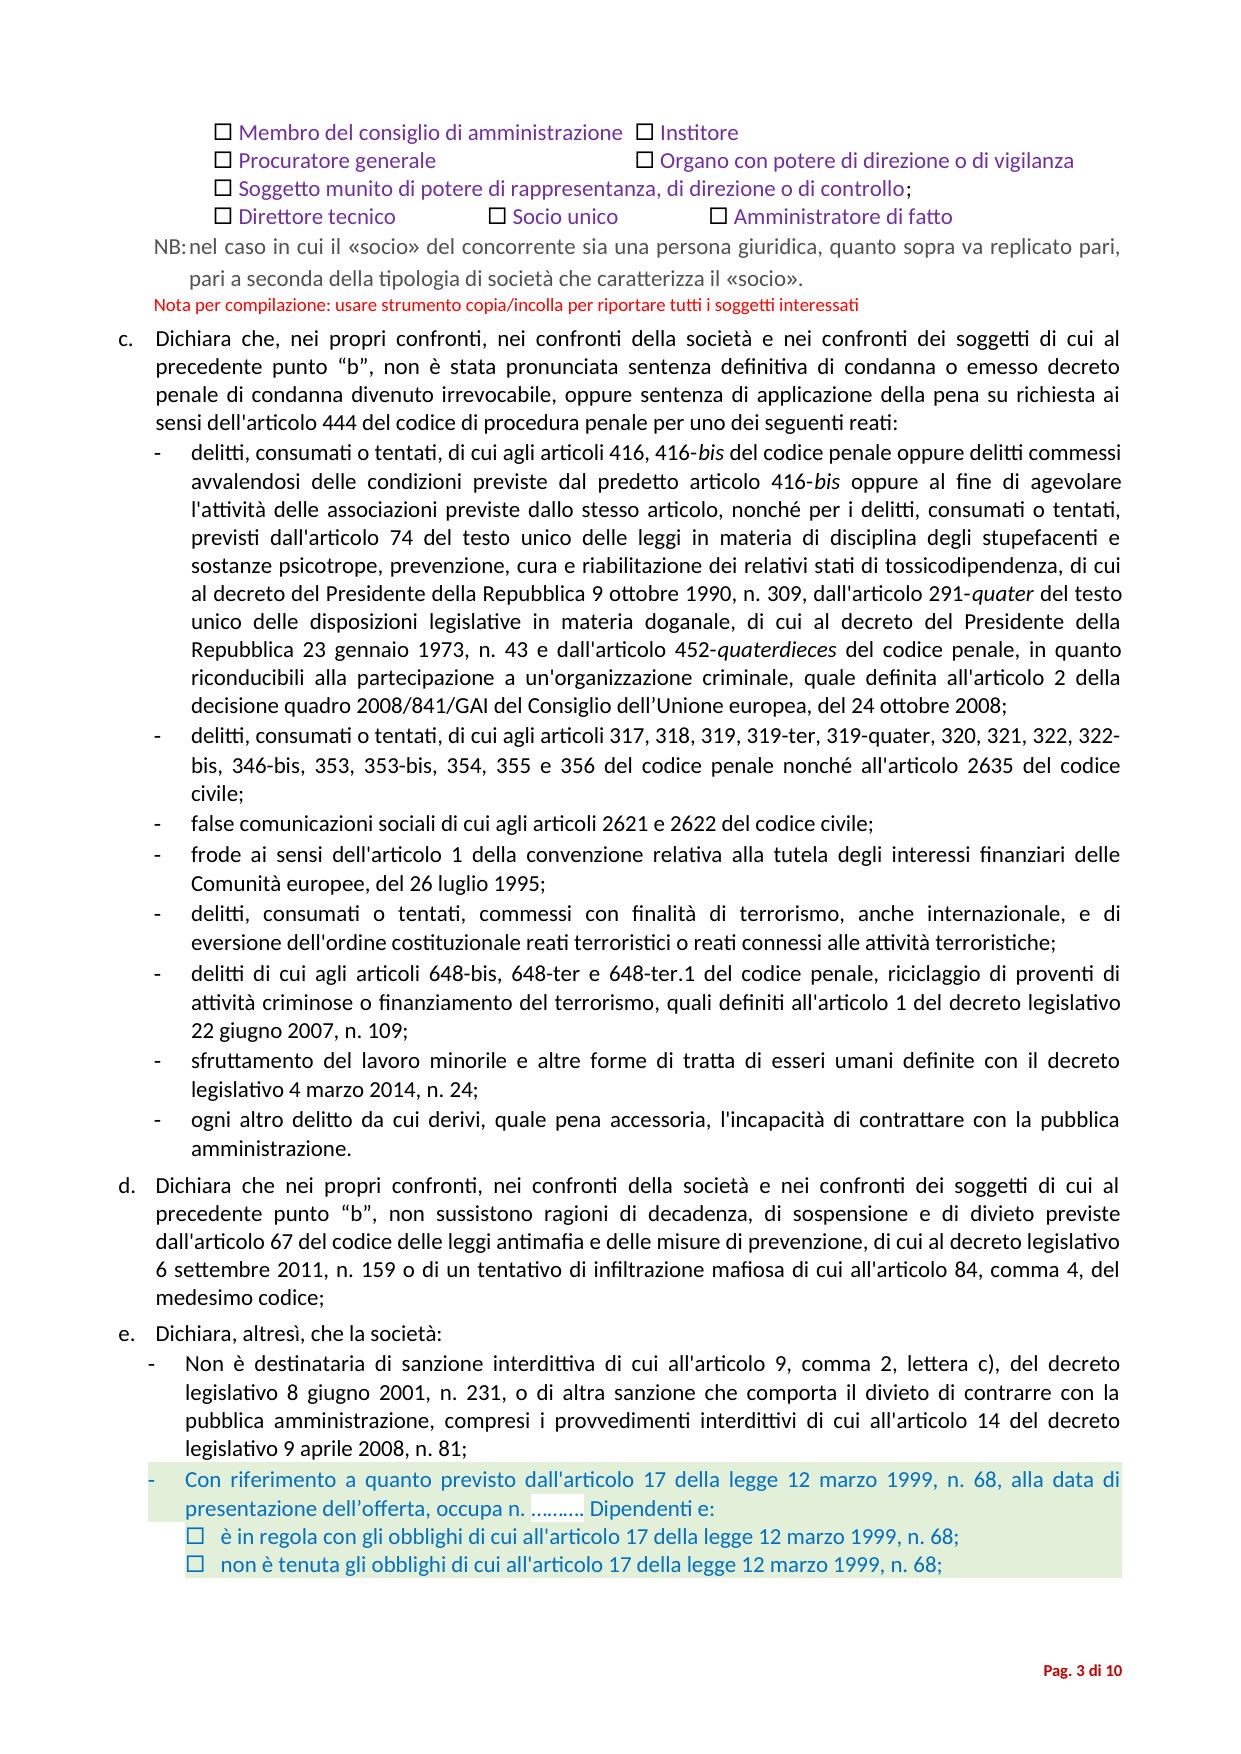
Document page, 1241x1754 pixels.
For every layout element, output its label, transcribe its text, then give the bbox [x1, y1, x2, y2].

list Dichiara che, nei propri confronti, nei confronti della società e nei confronti dei soggetti di cui al precedente punto “b”, non è stata pronunciata sentenza definitiva di condanna o emesso decreto penale di condanna divenuto irrevocabile, oppure sentenza di applicazione della pena su richiesta ai sensi dell'articolo 444 del codice di procedura penale per uno dei seguenti reati: [118, 324, 1122, 436]
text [213, 174, 1122, 202]
text Nota per compilazione: usare strumento copia/incolla per riportare tutti i soggetti interessati [153, 293, 1122, 316]
list delitti, consumati o tentati, di cui agli articoli 416, 416-bis del codice penale oppure delitti commessi avvalendosi delle condizioni previste dal predetto articolo 416-bis oppure al fine di agevolare l'attività delle associazioni previste dallo stesso articolo, nonché per i delitti, consumati o tentati, previsti dall'articolo 74 del testo unico delle leggi in materia di disciplina degli stupefacenti e sostanze psicotrope, prevenzione, cura e riabilitazione dei relativi stati di tossicodipendenza, di cui al decreto del Presidente della Repubblica 9 ottobre 1990, n. 309, dall'articolo 291-quater del testo unico delle disposizioni legislative in materia doganale, di cui al decreto del Presidente della Repubblica 23 gennaio 1973, n. 43 e dall'articolo 452-quaterdieces del codice penale, in quanto riconducibili alla partecipazione a un'organizzazione criminale, quale definita all'articolo 2 della decisione quadro 2008/841/GAI del Consiglio dell’Unione europea, del 24 ottobre 2008; [153, 436, 1122, 719]
text Direttore tecnico Socio unico Amministratore di fatto [213, 202, 1122, 230]
text Membro del consiglio di amministrazione Institore [213, 118, 1122, 146]
text Procuratore generale Organo con potere di direzione o di vigilanza [213, 146, 1122, 174]
list è in regola con gli obblighi di cui all'articolo 17 della legge 12 marzo 1999, n. 68; [185, 1522, 1122, 1550]
text NB: nel caso in cui il «socio» del concorrente sia una persona giuridica, quanto sopra va replicato pari, pari a seconda della tipologia di società che caratterizza il «socio». [153, 230, 1122, 293]
list delitti di cui agli articoli 648-bis, 648-ter e 648-ter.1 del codice penale, riciclaggio di proventi di attività criminose o finanziamento del terrorismo, quali definiti all'articolo 1 del decreto legislativo 22 giugno 2007, n. 109; [153, 957, 1122, 1044]
list delitti, consumati o tentati, di cui agli articoli 317, 318, 319, 319-ter, 319-quater, 320, 321, 322, 322-bis, 346-bis, 353, 353-bis, 354, 355 e 356 del codice penale nonché all'articolo 2635 del codice civile; [153, 719, 1122, 807]
list non è tenuta gli obblighi di cui all'articolo 17 della legge 12 marzo 1999, n. 68; [185, 1550, 1122, 1578]
list Con riferimento a quanto previsto dall'articolo 17 della legge 12 marzo 1999, n. 68, alla data di presentazione dell’offerta, occupa n. ………. Dipendenti e: [148, 1462, 1122, 1522]
list Non è destinataria di sanzione interdittiva di cui all'articolo 9, comma 2, lettera c), del decreto legislativo 8 giugno 2001, n. 231, o di altra sanzione che comporta il divieto di contrarre con la pubblica amministrazione, compresi i provvedimenti interdittivi di cui all'articolo 14 del decreto legislativo 9 aprile 2008, n. 81; [148, 1347, 1122, 1462]
list ogni altro delitto da cui derivi, quale pena accessoria, l'incapacità di contrattare con la pubblica amministrazione. [153, 1103, 1122, 1162]
list frode ai sensi dell'articolo 1 della convenzione relativa alla tutela degli interessi finanziari delle Comunità europee, del 26 luglio 1995; [153, 838, 1122, 897]
list delitti, consumati o tentati, commessi con finalità di terrorismo, anche internazionale, e di eversione dell'ordine costituzionale reati terroristici o reati connessi alle attività terroristiche; [153, 897, 1122, 957]
list sfruttamento del lavoro minorile e altre forme di tratta di esseri umani definite con il decreto legislativo 4 marzo 2014, n. 24; [153, 1044, 1122, 1103]
list false comunicazioni sociali di cui agli articoli 2621 e 2622 del codice civile; [153, 807, 1122, 838]
list Dichiara che nei propri confronti, nei confronti della società e nei confronti dei soggetti di cui al precedente punto “b”, non sussistono ragioni di decadenza, di sospensione e di divieto previste dall'articolo 67 del codice delle leggi antimafia e delle misure di prevenzione, di cui al decreto legislativo 6 settembre 2011, n. 159 o di un tentativo di infiltrazione mafiosa di cui all'articolo 84, comma 4, del medesimo codice; [118, 1171, 1122, 1311]
list Dichiara, altresì, che la società: [118, 1319, 1122, 1347]
